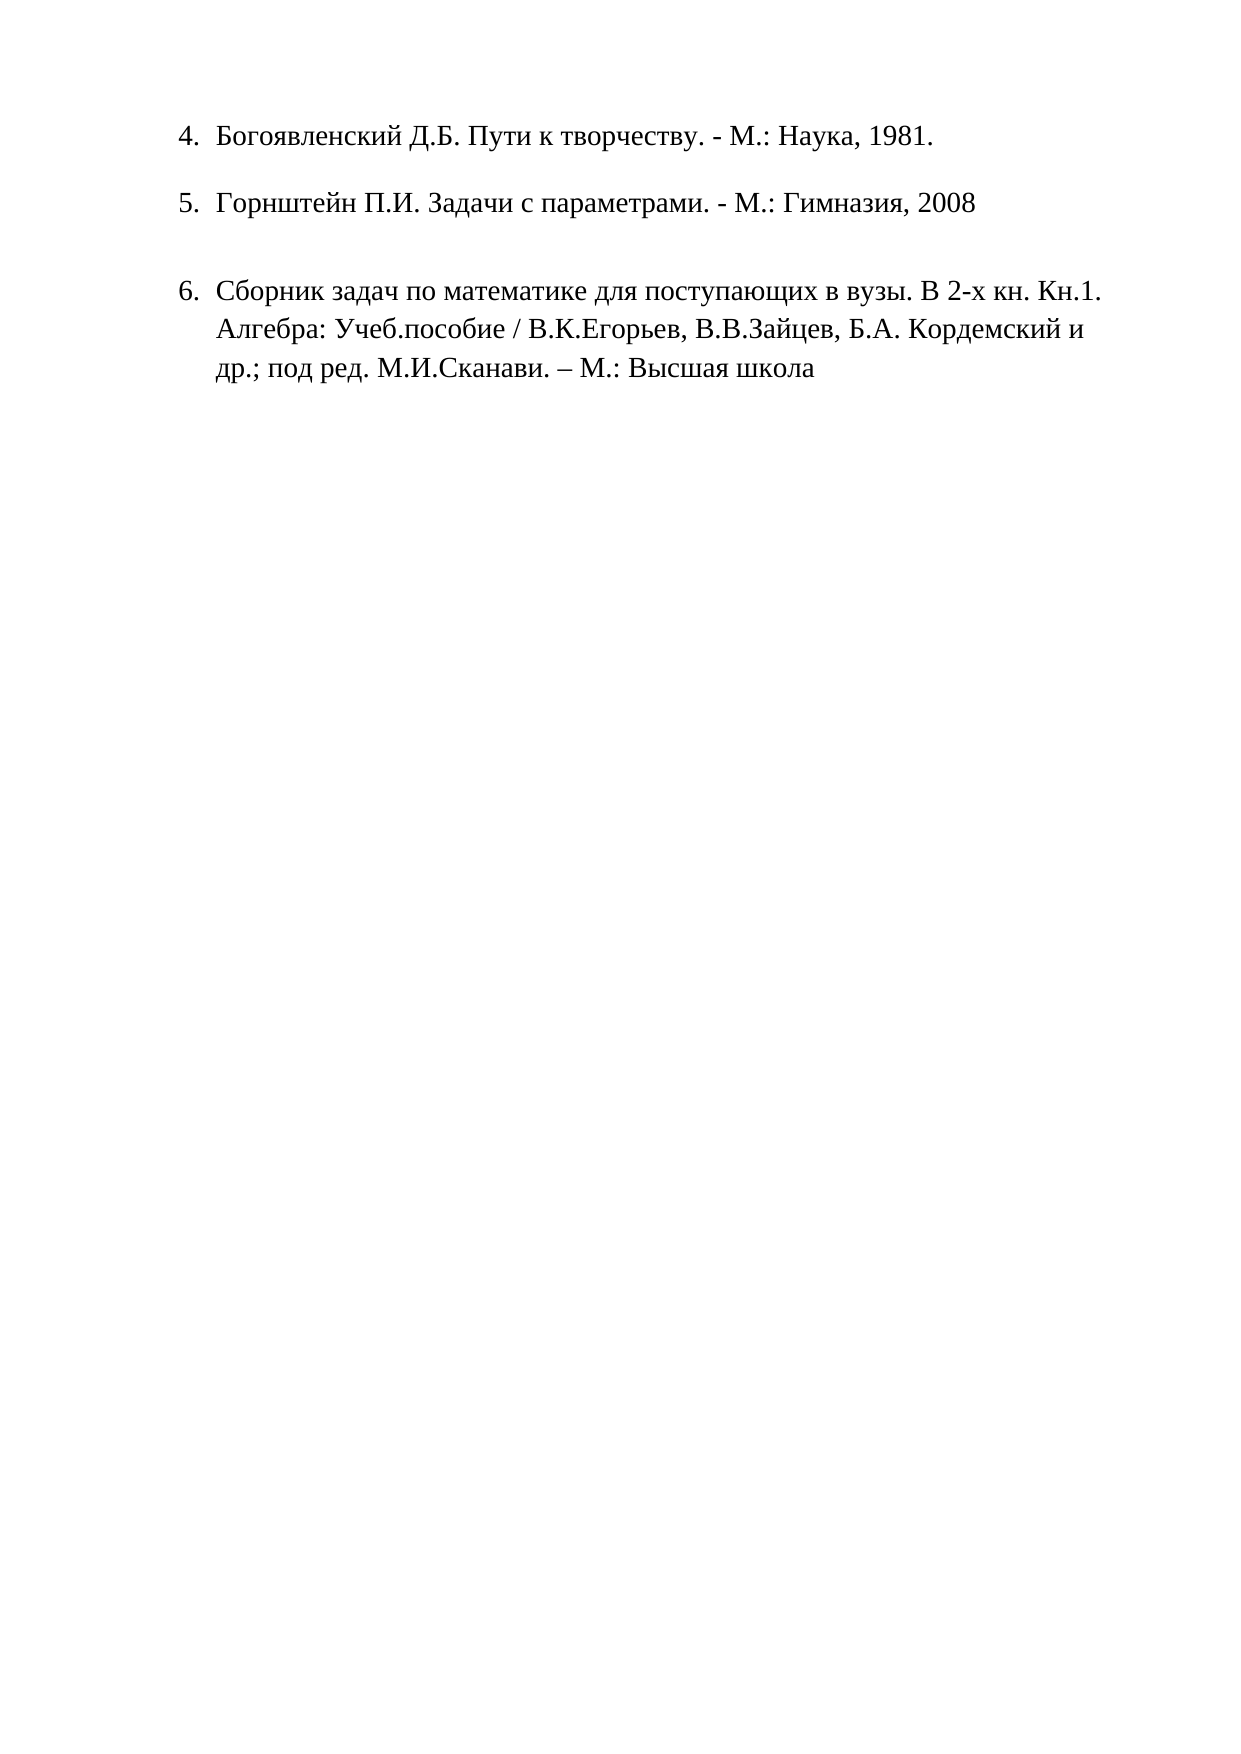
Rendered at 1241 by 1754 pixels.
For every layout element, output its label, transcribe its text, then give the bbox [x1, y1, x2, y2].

list Богоявленский Д.Б. Пути к творчеству. - М.: Наука, 1981. [178, 118, 1122, 152]
list Горнштейн П.И. Задачи с параметрами. - М.: Гимназия, 2008 [178, 185, 1122, 219]
list Сборник задач по математике для поступающих в вузы. В 2-х кн. Кн.1. Алгебра: Учеб.пособие / В.К.Егорьев, В.В.Зайцев, Б.А. Кордемский и др.; под ред. М.И.Сканави. – М.: Высшая школа [178, 273, 1122, 384]
